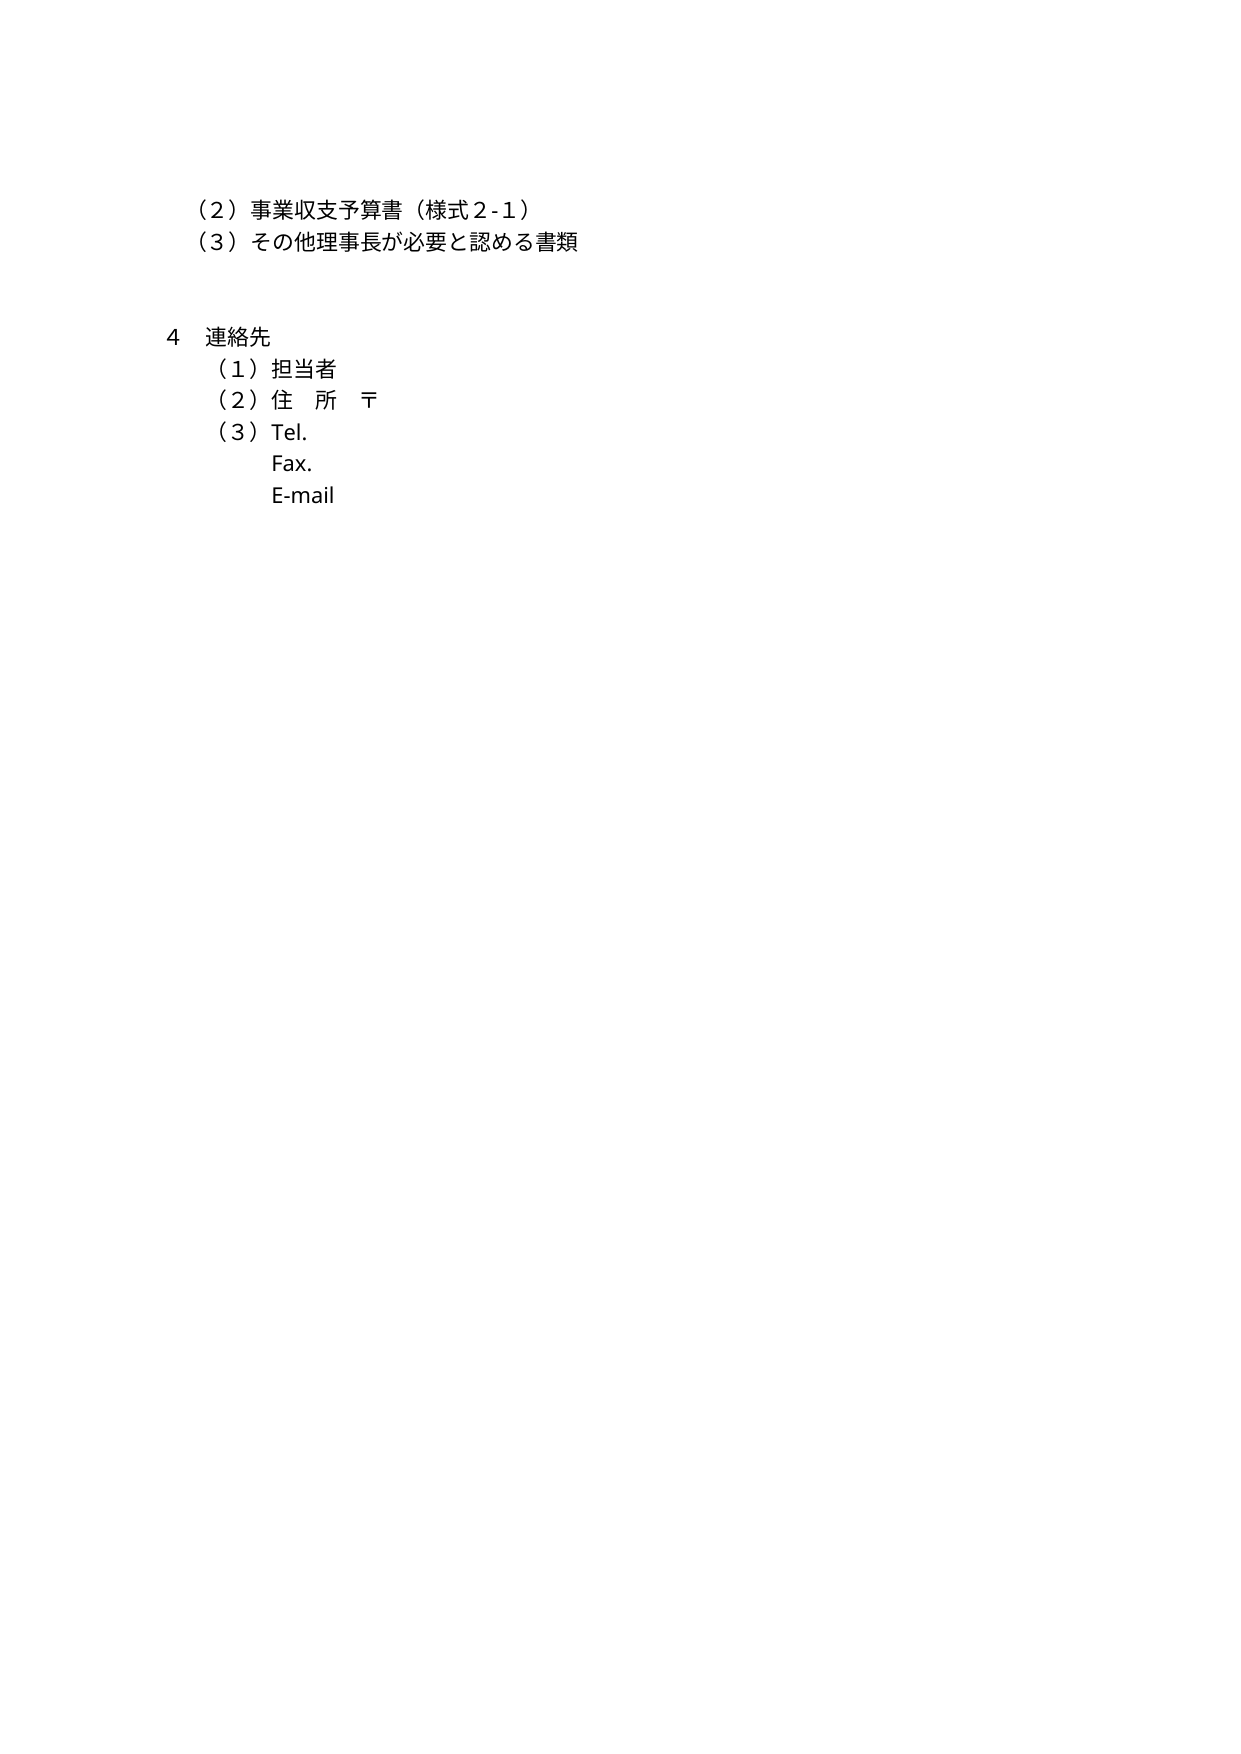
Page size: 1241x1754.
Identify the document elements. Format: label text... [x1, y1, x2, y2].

text Fax. [162, 447, 1081, 479]
list （２）事業収支予算書（様式２-１） [185, 193, 1081, 224]
text （３）Tel. [162, 415, 1081, 447]
text （３）その他理事長が必要と認める書類 [185, 224, 1081, 256]
text E-mail [162, 479, 1081, 510]
text （２）住 所 〒 [162, 383, 1081, 415]
text ４ 連絡先 [162, 320, 1081, 352]
text （１）担当者 [162, 352, 1081, 383]
